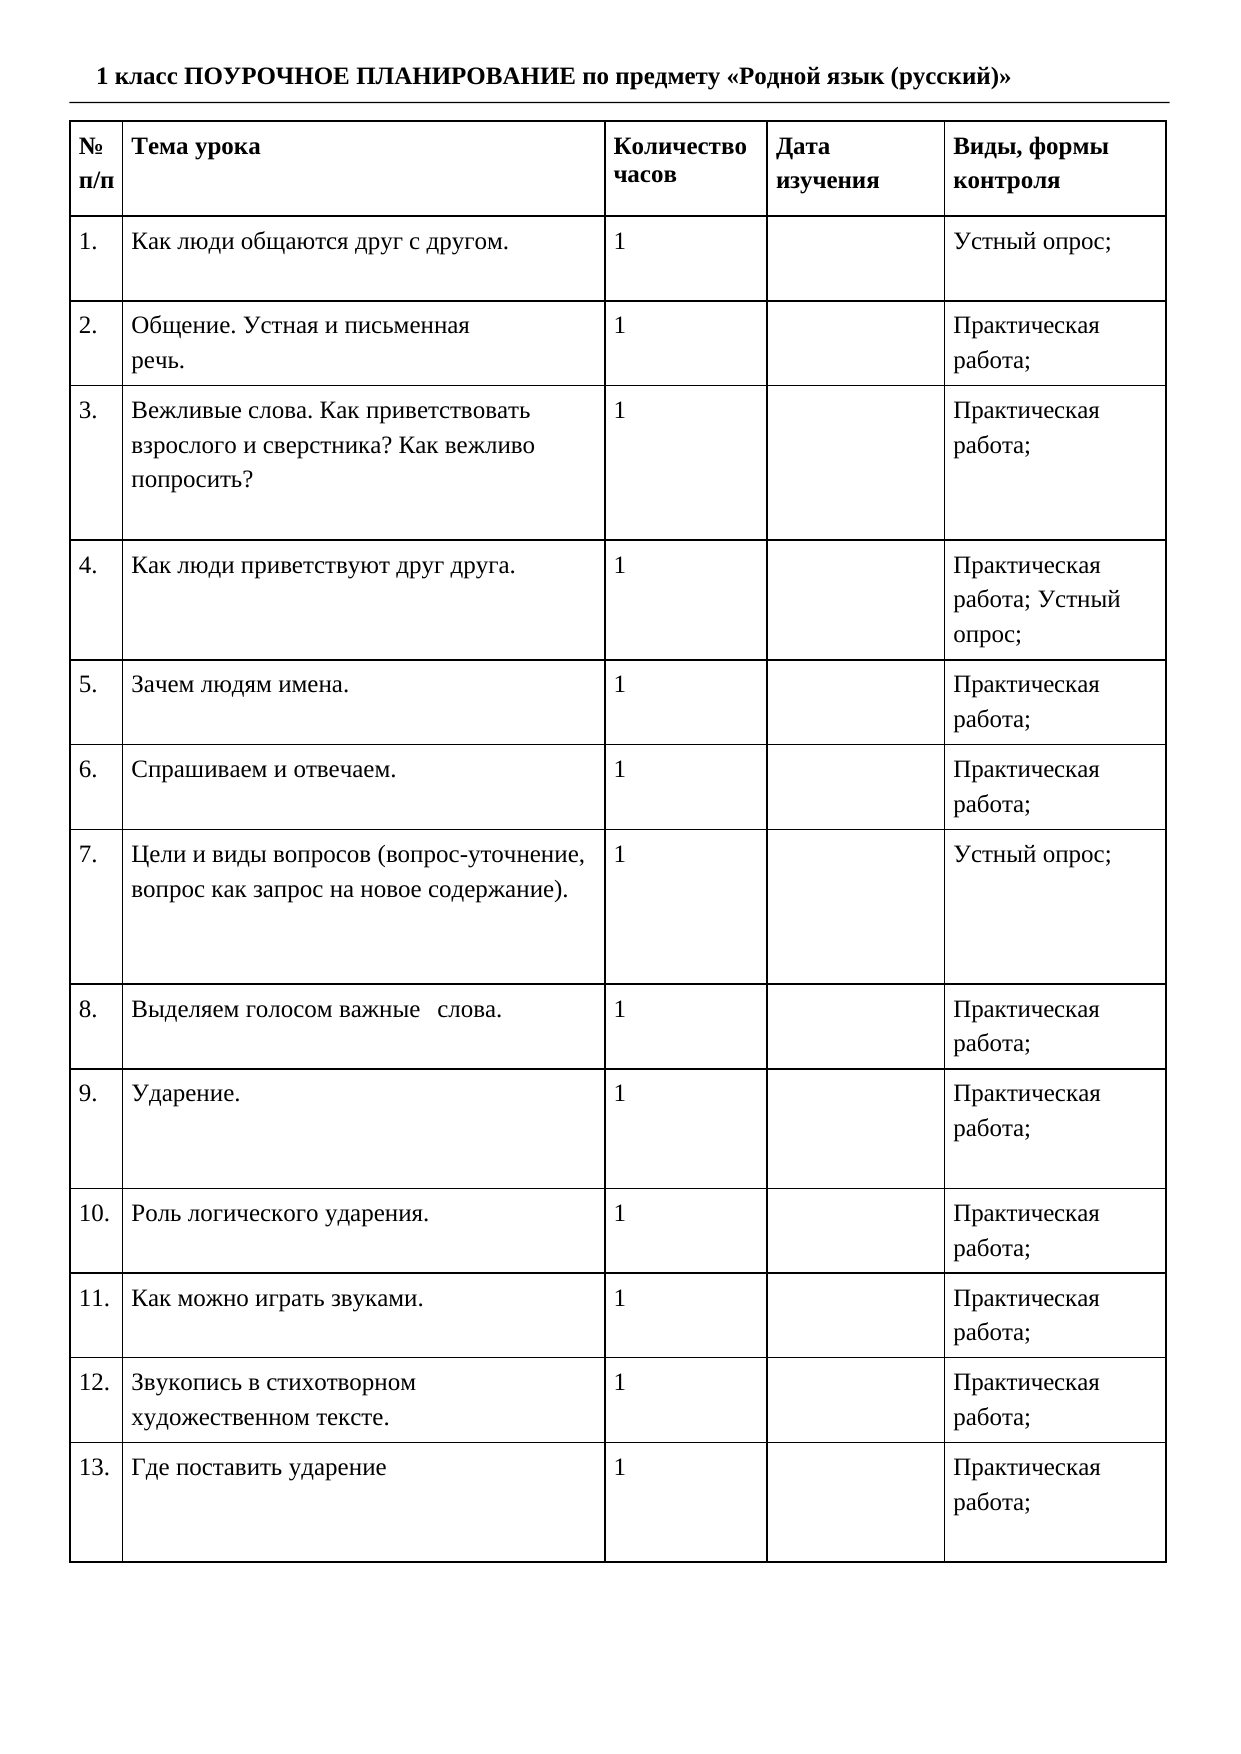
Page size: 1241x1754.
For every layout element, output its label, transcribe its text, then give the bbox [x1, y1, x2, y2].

table_cell Практическая работа; [945, 1189, 1165, 1272]
table_header Дата изучения [768, 122, 944, 215]
table_cell 1 [606, 1358, 766, 1442]
table_cell 1 [606, 541, 766, 659]
table_cell [768, 985, 944, 1068]
table_cell 6. [71, 745, 122, 828]
table_cell Устный опрос; [945, 217, 1165, 300]
table_cell Зачем людям имена. [123, 661, 604, 744]
table_cell Общение. Устная и письменная речь. [123, 302, 604, 385]
table_cell 1 [606, 745, 766, 828]
table_cell 1 [606, 661, 766, 744]
table_cell 11. [71, 1274, 122, 1357]
table_cell 12. [71, 1358, 122, 1442]
table_cell 7. [71, 830, 122, 983]
table_header Количество часов [606, 122, 766, 215]
table_cell Практическая работа; [945, 302, 1165, 385]
table_cell Практическая работа; [945, 985, 1165, 1068]
table_cell 1 [606, 302, 766, 385]
table_cell Вежливые слова. Как приветствовать взрослого и сверстника? Как вежливо попросить? [123, 386, 604, 539]
table_cell Практическая работа; Устный опрос; [945, 541, 1165, 659]
table_cell [768, 386, 944, 539]
table_cell [768, 661, 944, 744]
table_cell 1 [606, 830, 766, 983]
table_cell Звукопись в стихотворном художественном тексте. [123, 1358, 604, 1442]
table_cell Где поставить ударение [123, 1443, 604, 1561]
table_cell Как люди приветствуют друг друга. [123, 541, 604, 659]
table_cell Практическая работа; [945, 745, 1165, 828]
table_cell 13. [71, 1443, 122, 1561]
table_cell 3. [71, 386, 122, 539]
table_cell 4. [71, 541, 122, 659]
table_cell 1 [606, 1443, 766, 1561]
table_cell 5. [71, 661, 122, 744]
table_header № п/п [71, 122, 122, 215]
subtitle 1 класс ПОУРОЧНОЕ ПЛАНИРОВАНИЕ по предмету «Родной язык (русский)» [96, 61, 1182, 90]
table_header Тема урока [123, 122, 604, 215]
table_cell 9. [71, 1070, 122, 1187]
table_header Виды, формы контроля [945, 122, 1165, 215]
table_cell 8. [71, 985, 122, 1068]
table_cell Практическая работа; [945, 1070, 1165, 1187]
table_cell Устный опрос; [945, 830, 1165, 983]
table_cell [768, 1189, 944, 1272]
table_cell 10. [71, 1189, 122, 1272]
table_cell [768, 541, 944, 659]
table_cell Спрашиваем и отвечаем. [123, 745, 604, 828]
table_cell [768, 217, 944, 300]
table_cell Как можно играть звуками. [123, 1274, 604, 1357]
table_cell 1 [606, 386, 766, 539]
table_cell 1 [606, 1274, 766, 1357]
table_cell [768, 830, 944, 983]
table_cell Роль логического ударения. [123, 1189, 604, 1272]
table_cell [768, 1274, 944, 1357]
table_cell 2. [71, 302, 122, 385]
table_cell 1 [606, 1070, 766, 1187]
table_cell [768, 745, 944, 828]
table_cell Практическая работа; [945, 1274, 1165, 1357]
table_cell 1 [606, 217, 766, 300]
table_cell 1. [71, 217, 122, 300]
table_cell Практическая работа; [945, 386, 1165, 539]
table_cell Как люди общаются друг с другом. [123, 217, 604, 300]
table_cell [768, 1443, 944, 1561]
table_cell Практическая работа; [945, 1443, 1165, 1561]
table_cell 1 [606, 1189, 766, 1272]
table_cell [768, 1358, 944, 1442]
table_cell [768, 1070, 944, 1187]
table_cell Ударение. [123, 1070, 604, 1187]
table_cell Практическая работа; [945, 1358, 1165, 1442]
table_cell Цели и виды вопросов (вопрос-уточнение, вопрос как запрос на новое содержание). [123, 830, 604, 983]
table_cell [768, 302, 944, 385]
table_cell Выделяем голосом важные слова. [123, 985, 604, 1068]
table_cell Практическая работа; [945, 661, 1165, 744]
table_cell 1 [606, 985, 766, 1068]
